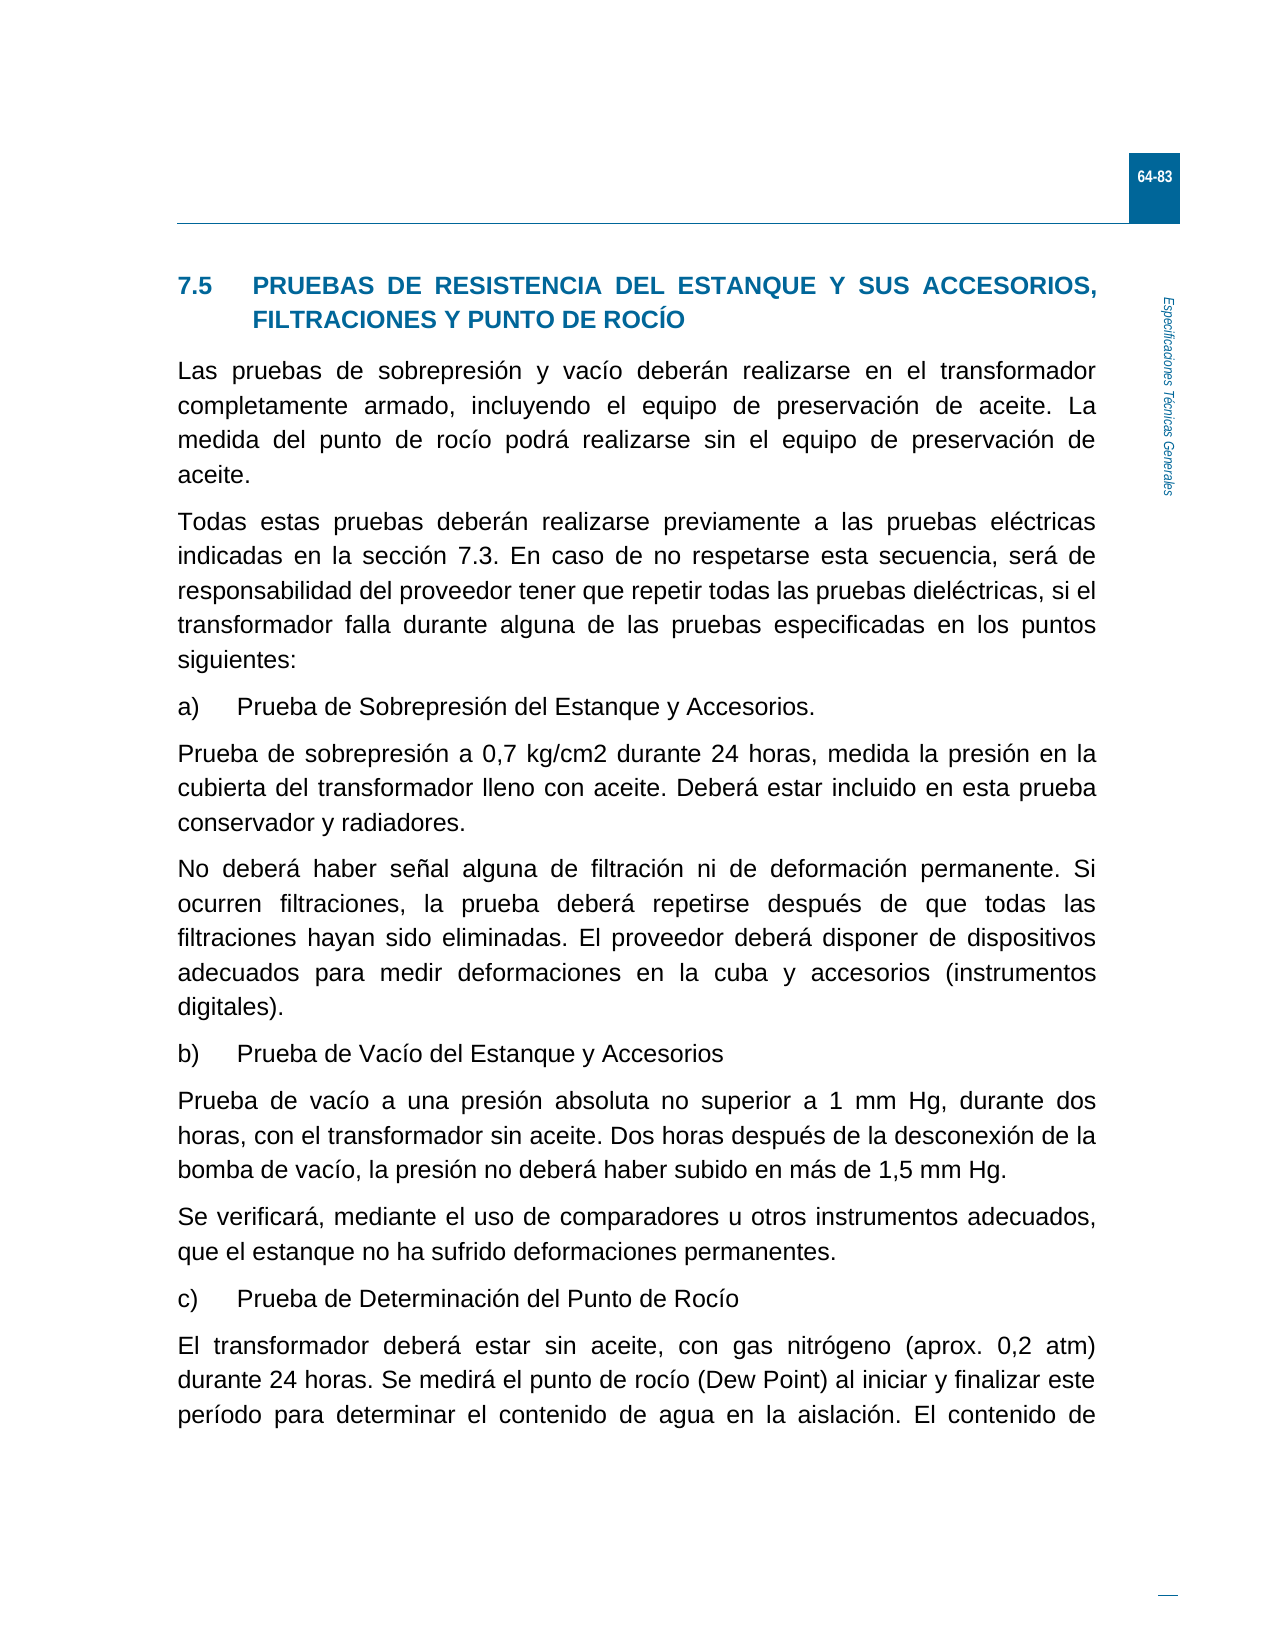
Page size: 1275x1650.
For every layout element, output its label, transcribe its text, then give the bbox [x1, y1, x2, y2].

text Las pruebas de sobrepresión y vacío deberán realizarse en el transformador completamente armado, incluyendo el equipo de preservación de aceite. La medida del punto de rocío podrá realizarse sin el equipo de preservación de aceite. [177, 356, 1098, 488]
list Prueba de Determinación del Punto de Rocío [177, 1284, 1098, 1312]
text Prueba de vacío a una presión absoluta no superior a 1 mm Hg, durante dos horas, con el transformador sin aceite. Dos horas después de la desconexión de la bomba de vacío, la presión no deberá haber subido en más de 1,5 mm Hg. [177, 1086, 1098, 1184]
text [177, 1331, 1098, 1428]
text Se verificará, mediante el uso de comparadores u otros instrumentos adecuados, que el estanque no ha sufrido deformaciones permanentes. [177, 1202, 1098, 1266]
list Prueba de Vacío del Estanque y Accesorios [177, 1039, 1098, 1068]
text Todas estas pruebas deberán realizarse previamente a las pruebas eléctricas indicadas en la sección 7.3. En caso de no respetarse esta secuencia, será de responsabilidad del proveedor tener que repetir todas las pruebas dieléctricas, si el transformador falla durante alguna de las pruebas especificadas en los puntos siguientes: [177, 507, 1098, 673]
text No deberá haber señal alguna de filtración ni de deformación permanente. Si ocurren filtraciones, la prueba deberá repetirse después de que todas las filtraciones hayan sido eliminadas. El proveedor deberá disponer de dispositivos adecuados para medir deformaciones en la cuba y accesorios (instrumentos digitales). [177, 854, 1098, 1021]
list Prueba de Sobrepresión del Estanque y Accesorios. [177, 692, 1098, 720]
text Prueba de sobrepresión a 0,7 kg/cm2 durante 24 horas, medida la presión en la cubierta del transformador lleno con aceite. Deberá estar incluido en esta prueba conservador y radiadores. [177, 738, 1098, 836]
subtitle Pruebas de Resistencia del Estanque y sus Accesorios, Filtraciones y Punto de Rocío [177, 271, 1098, 334]
